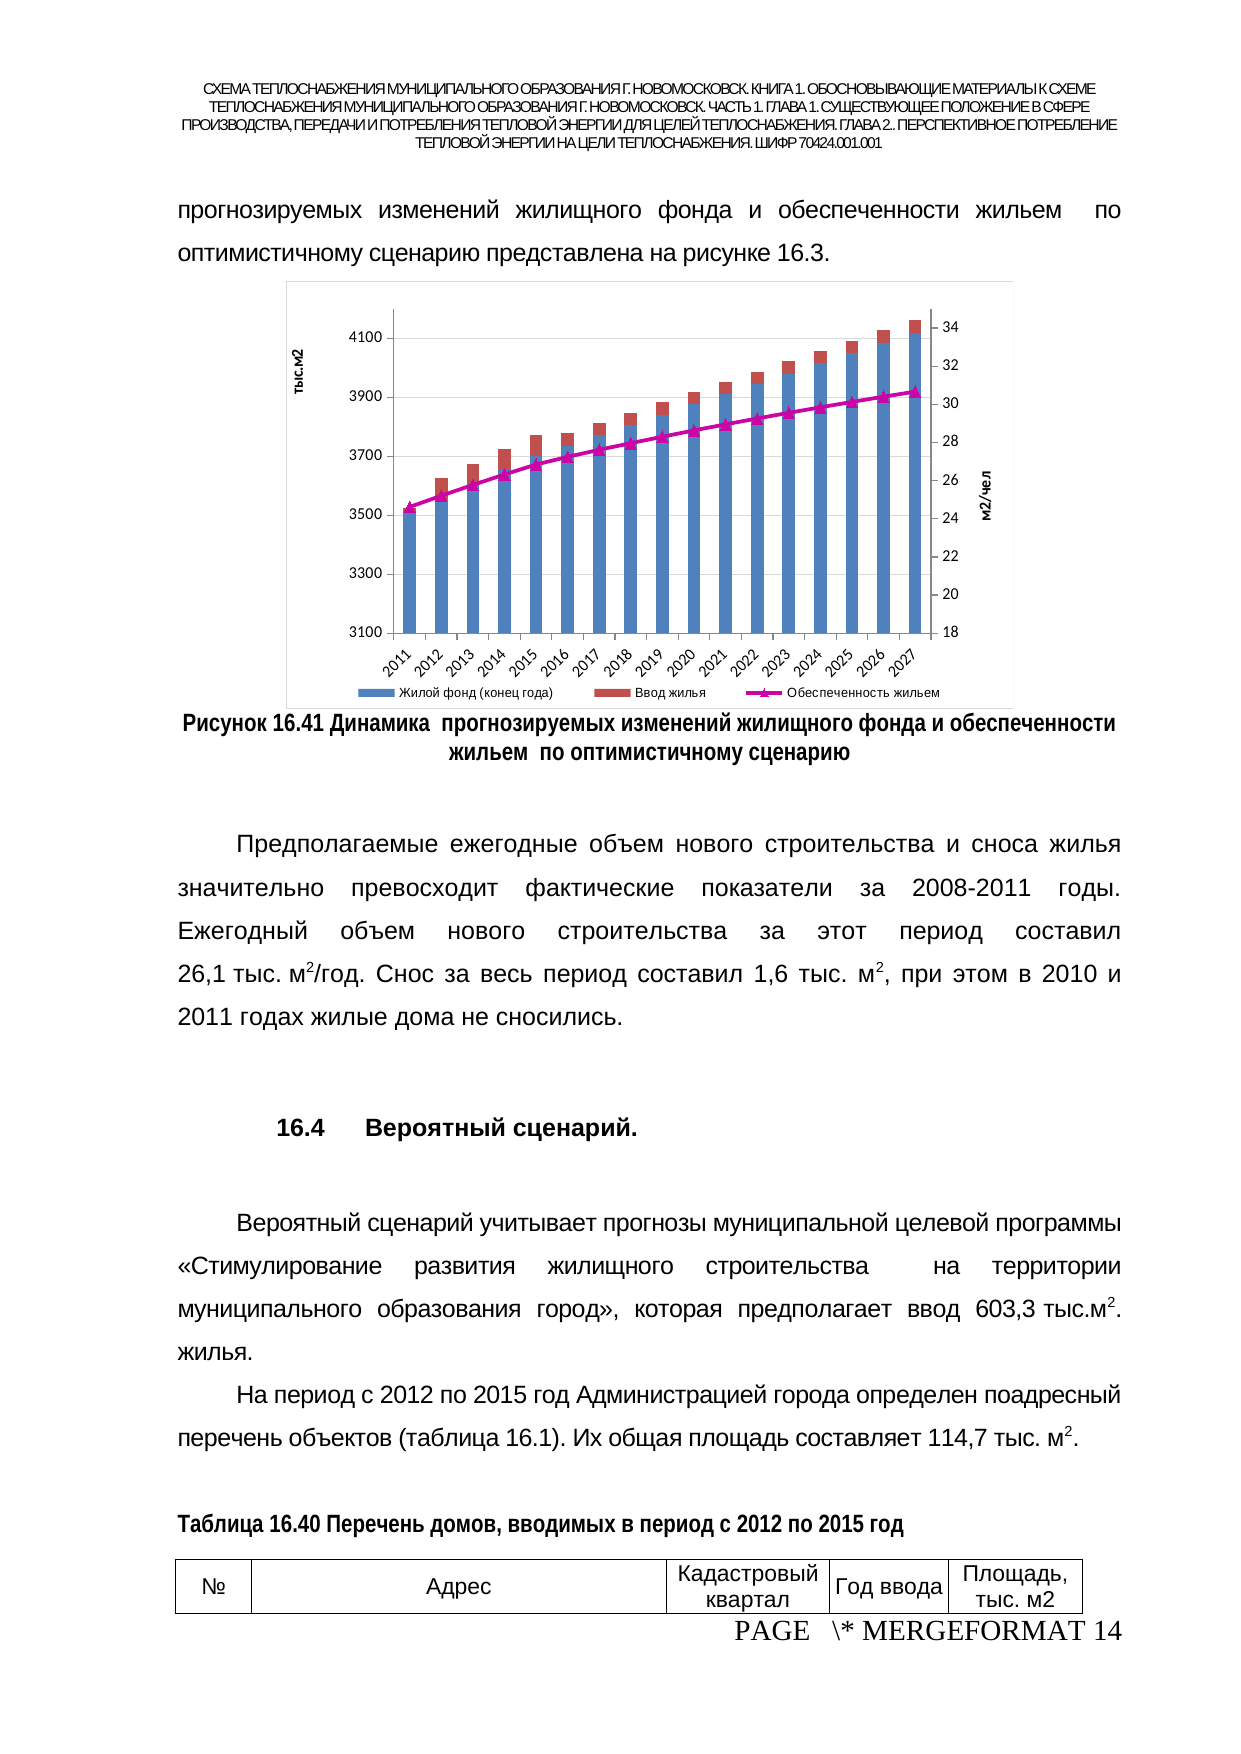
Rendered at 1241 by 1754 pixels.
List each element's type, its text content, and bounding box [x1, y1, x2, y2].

subtitle Вероятный сценарий. [276, 1113, 1122, 1142]
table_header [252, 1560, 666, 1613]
text Предполагаемые ежегодные объем нового строительства и сноса жилья значительно превосходит фактические показатели за 2008-2011 годы. Ежегодный объем нового строительства за этот период составил 26,1 тыс. м2/год. Снос за весь период составил 1,6 тыс. м2, при этом в 2010 и 2011 годах жилые дома не сносились. [177, 829, 1122, 1031]
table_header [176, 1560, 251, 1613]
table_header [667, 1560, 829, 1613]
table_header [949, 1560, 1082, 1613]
text На период с 2012 по 2015 год Администрацией города определен поадресный перечень объектов (таблица 16.1). Их общая площадь составляет 114,7 тыс. м2. [177, 1380, 1122, 1452]
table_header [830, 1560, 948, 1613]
text Вероятный сценарий учитывает прогнозы муниципальной целевой программы «Стимулирование развития жилищного строительства на территории муниципального образования город», которая предполагает ввод 603,3 тыс.м2. жилья. [177, 1207, 1122, 1366]
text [177, 195, 1122, 267]
